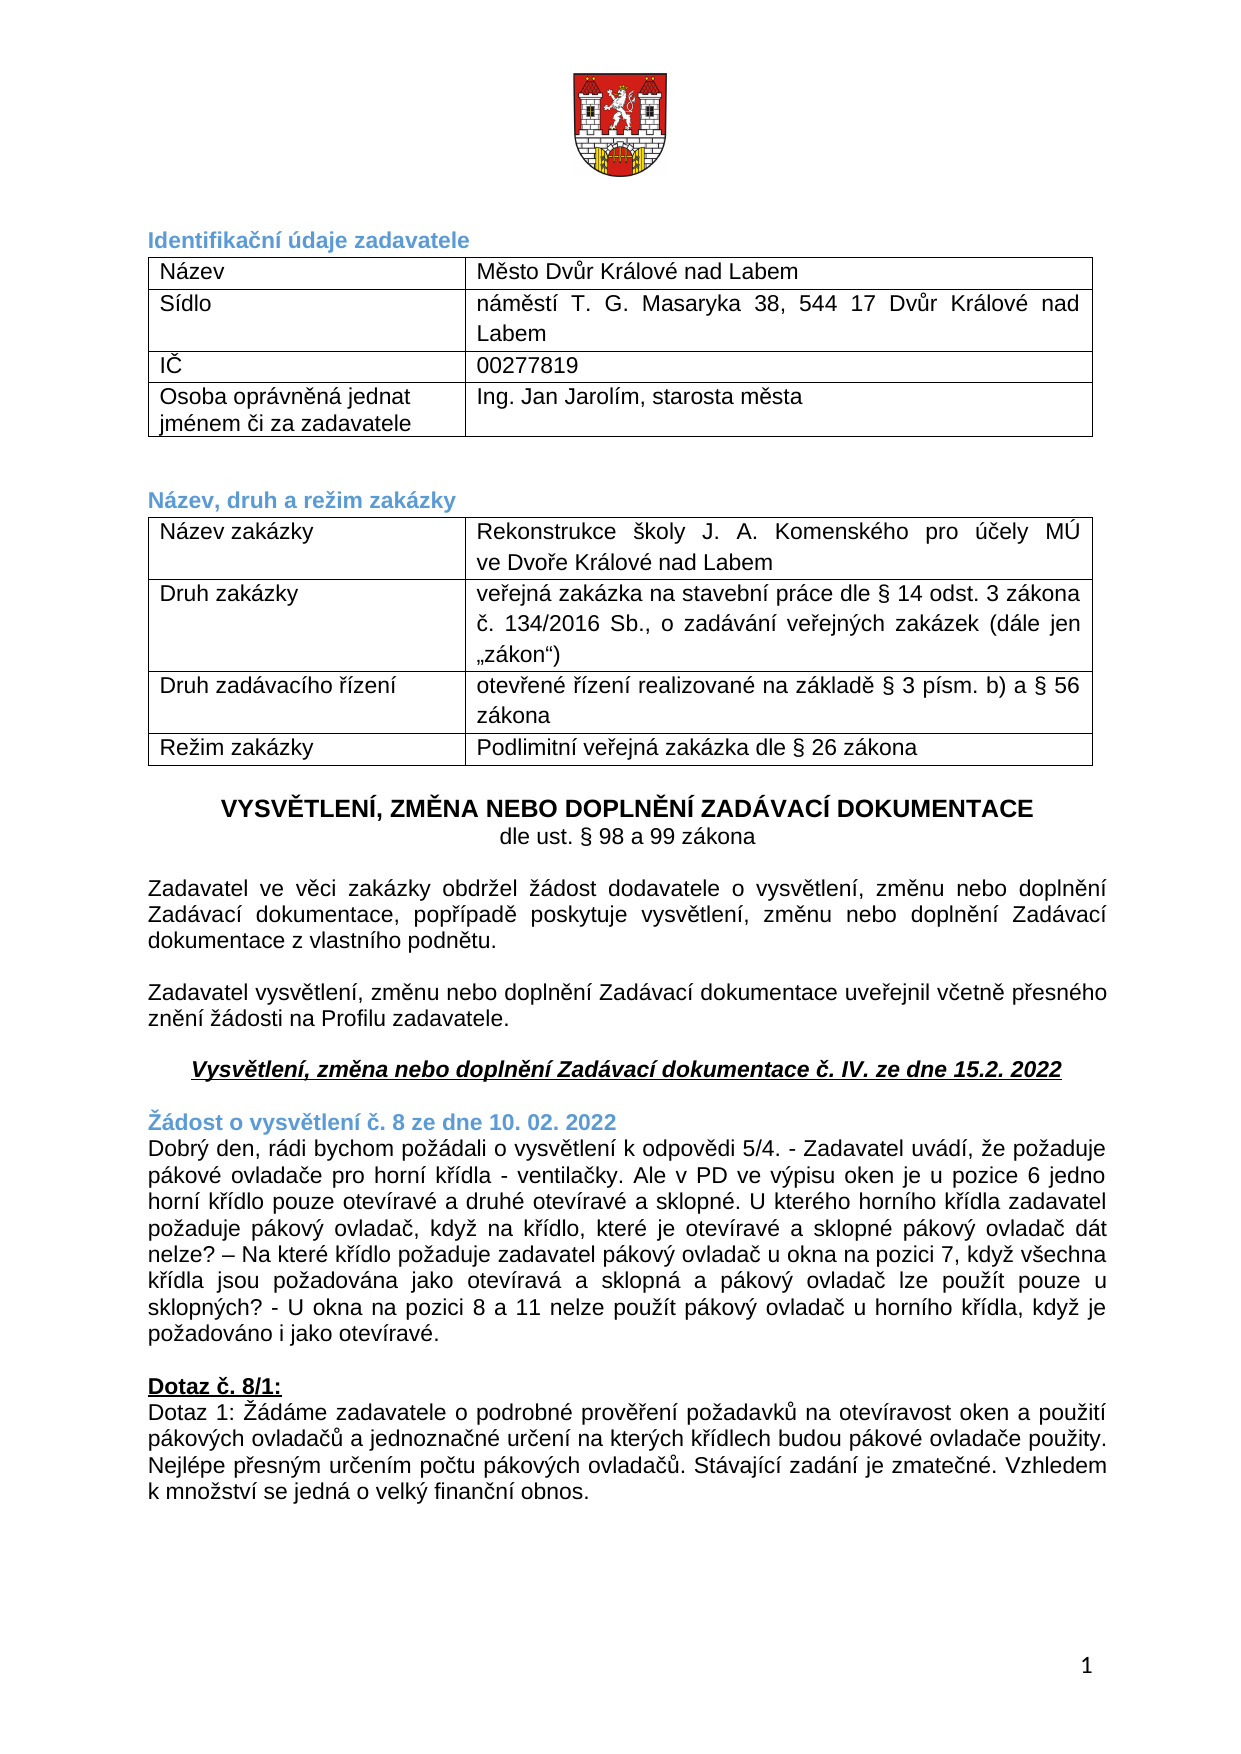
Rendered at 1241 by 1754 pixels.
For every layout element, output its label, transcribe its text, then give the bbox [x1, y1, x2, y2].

text dle ust. § 98 a 99 zákona [148, 823, 1107, 849]
table_header Město Dvůr Králové nad Labem [466, 258, 1092, 289]
text Dobrý den, rádi bychom požádali o vysvětlení k odpovědi 5/4. - Zadavatel uvádí, že požaduje pákové ovladače pro horní křídla - ventilačky. Ale v PD ve výpisu oken je u pozice 6 jedno horní křídlo pouze otevíravé a druhé otevíravé a sklopné. U kterého horního křídla zadavatel požaduje pákový ovladač, když na křídlo, které je otevíravé a sklopné pákový ovladač dát nelze? – Na které křídlo požaduje zadavatel pákový ovladač u okna na pozici 7, když všechna křídla jsou požadována jako otevíravá a sklopná a pákový ovladač lze použít pouze u sklopných? - U okna na pozici 8 a 11 nelze použít pákový ovladač u horního křídla, když je požadováno i jako otevíravé. [148, 1135, 1107, 1346]
table_header Název zakázky [149, 518, 465, 579]
table_cell 00277819 [466, 352, 1092, 382]
text Identifikační údaje zadavatele [148, 227, 1093, 253]
picture [573, 73, 667, 177]
table_cell Ing. Jan Jarolím, starosta města [466, 383, 1092, 436]
text Žádost o vysvětlení č. 8 ze dne 10. 02. 2022 [148, 1109, 1107, 1135]
table_cell Druh zakázky [149, 580, 465, 671]
text Název, druh a režim zakázky [148, 487, 1093, 513]
text Dotaz 1: Žádáme zadavatele o podrobné prověření požadavků na otevíravost oken a použití pákových ovladačů a jednoznačné určení na kterých křídlech budou pákové ovladače použity. Nejlépe přesným určením počtu pákových ovladačů. Stávající zadání je zmatečné. Vzhledem k množství se jedná o velký finanční obnos. [148, 1399, 1107, 1504]
table_header Název [149, 258, 465, 289]
text VYSVĚTLENÍ, ZMĚNA NEBO DOPLNĚNÍ ZADÁVACÍ DOKUMENTACE [148, 794, 1107, 823]
table_cell Druh zadávacího řízení [149, 672, 465, 733]
table_cell Osoba oprávněná jednat jménem či za zadavatele [149, 383, 465, 436]
table_cell Podlimitní veřejná zakázka dle § 26 zákona [466, 734, 1092, 765]
table_cell otevřené řízení realizované na základě § 3 písm. b) a § 56 zákona [466, 672, 1092, 733]
text Zadavatel vysvětlení, změnu nebo doplnění Zadávací dokumentace uveřejnil včetně přesného znění žádosti na Profilu zadavatele. [148, 979, 1107, 1031]
text Zadavatel ve věci zakázky obdržel žádost dodavatele o vysvětlení, změnu nebo doplnění Zadávací dokumentace, popřípadě poskytuje vysvětlení, změnu nebo doplnění Zadávací dokumentace z vlastního podnětu. [148, 874, 1107, 954]
table_cell náměstí T. G. Masaryka 38, 544 17 Dvůr Králové nad Labem [466, 290, 1092, 351]
table_cell IČ [149, 352, 465, 382]
table_cell Sídlo [149, 290, 465, 351]
text Dotaz č. 8/1: [148, 1373, 1107, 1399]
table_cell Režim zakázky [149, 734, 465, 765]
text Vysvětlení, změna nebo doplnění Zadávací dokumentace č. IV. ze dne 15.2. 2022 [148, 1056, 1107, 1083]
table_header Rekonstrukce školy J. A. Komenského pro účely MÚ ve Dvoře Králové nad Labem [466, 518, 1092, 579]
table_cell veřejná zakázka na stavební práce dle § 14 odst. 3 zákona č. 134/2016 Sb., o zadávání veřejných zakázek (dále jen „zákon“) [466, 580, 1092, 671]
